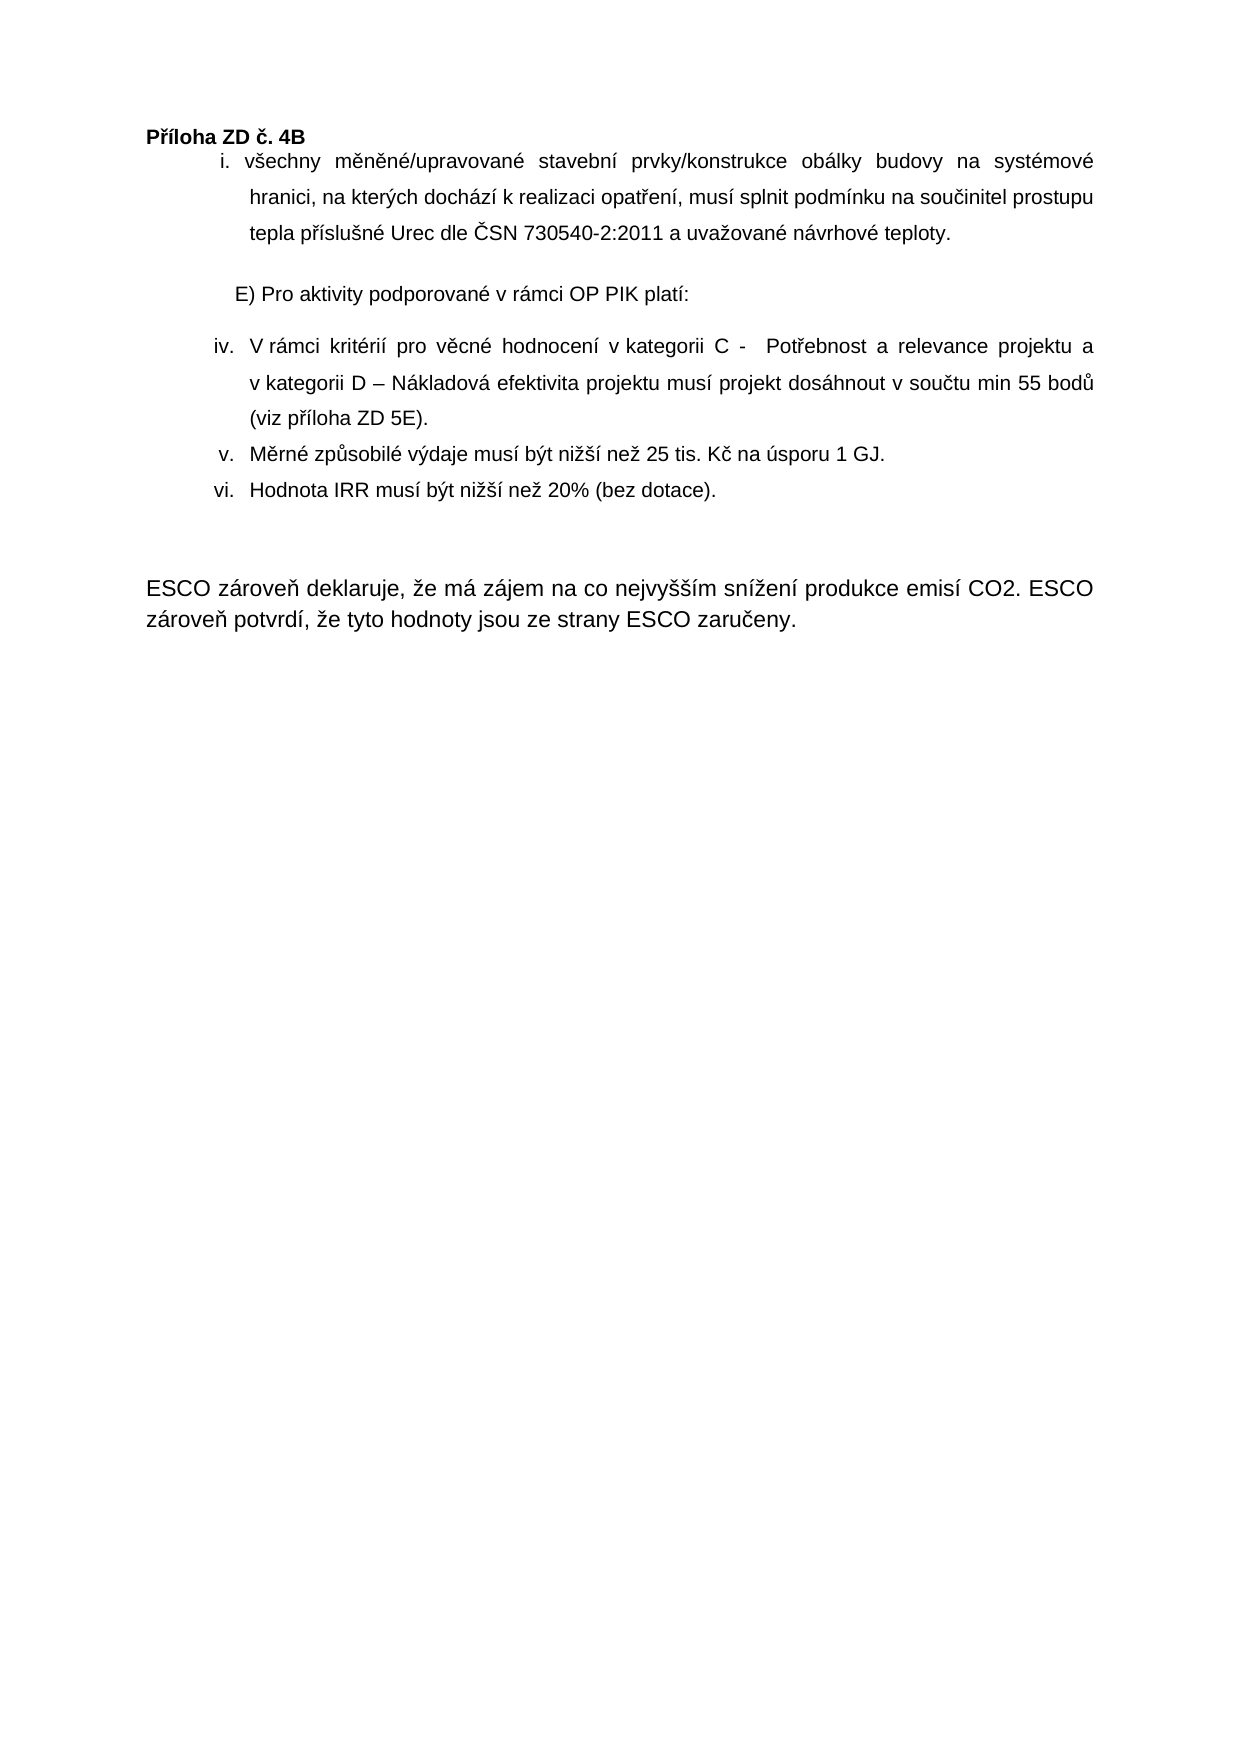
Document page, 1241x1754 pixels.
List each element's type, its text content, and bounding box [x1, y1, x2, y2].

list i. všechny měněné/upravované stavební prvky/konstrukce obálky budovy na systémové hranici, na kterých dochází k realizaci opatření, musí splnit podmínku na součinitel prostupu tepla příslušné Urec dle ČSN 730540-2:2011 a uvažované návrhové teploty. [220, 149, 1094, 245]
list E) Pro aktivity podporované v rámci OP PIK platí: [234, 282, 1094, 306]
list Hodnota IRR musí být nižší než 20% (bez dotace). [234, 478, 1094, 502]
text ESCO zároveň deklaruje, že má zájem na co nejvyšším snížení produkce emisí CO2. ESCO zároveň potvrdí, že tyto hodnoty jsou ze strany ESCO zaručeny. [146, 575, 1094, 633]
list V rámci kritérií pro věcné hodnocení v kategorii C - Potřebnost a relevance projektu a v kategorii D – Nákladová efektivita projektu musí projekt dosáhnout v součtu min 55 bodů (viz příloha ZD 5E). [234, 334, 1094, 430]
list Měrné způsobilé výdaje musí být nižší než 25 tis. Kč na úsporu 1 GJ. [234, 442, 1094, 466]
